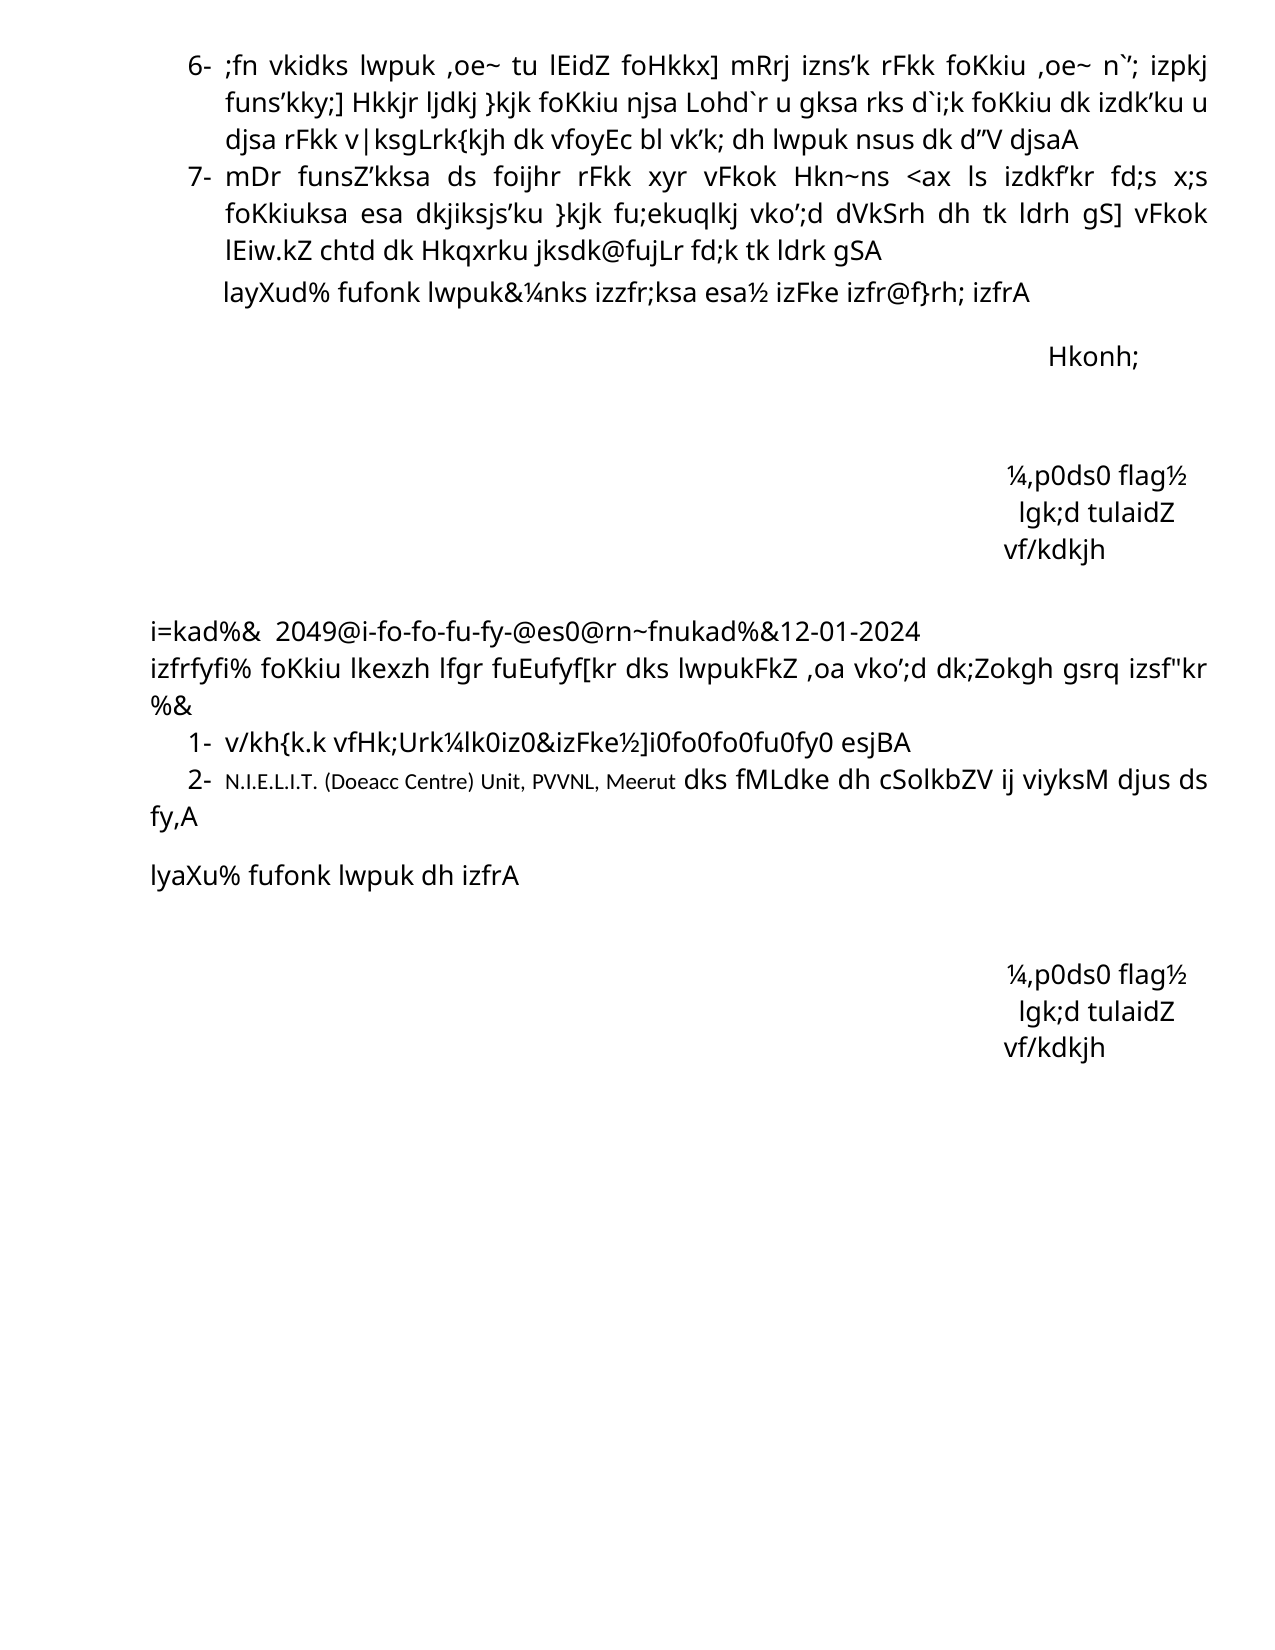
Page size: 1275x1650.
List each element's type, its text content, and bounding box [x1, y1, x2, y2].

text lgk;d tulaidZ vf/kdkjh [900, 992, 1209, 1066]
list mDr funsZ’kksa ds foijhr rFkk xyr vFkok Hkn~ns <ax ls izdkf’kr fd;s x;s foKkiuksa esa dkjiksjs’ku }kjk fu;ekuqlkj vko’;d dVkSrh dh tk ldrh gS] vFkok lEiw.kZ chtd dk Hkqxrku jksdk@fujLr fd;k tk ldrk gSA [187, 157, 1209, 268]
list ;fn vkidks lwpuk ,oe~ tu lEidZ foHkkx] mRrj izns’k rFkk foKkiu ,oe~ n`’; izpkj funs’kky;] Hkkjr ljdkj }kjk foKkiu njsa Lohd`r u gksa rks d`i;k foKkiu dk izdk’ku u djsa rFkk v|ksgLrk{kjh dk vfoyEc bl vk’k; dh lwpuk nsus dk d”V djsaA [187, 47, 1209, 157]
text lyaXu% fufonk lwpuk dh izfrA [150, 857, 1229, 893]
text izfrfyfi% foKkiu lkexzh lfgr fuEufyf[kr dks lwpukFkZ ,oa vko’;d dk;Zokgh gsrq izsf"kr%& [150, 649, 1209, 723]
text Hkonh; [825, 337, 1209, 374]
list N.I.E.L.I.T. (Doeacc Centre) Unit, PVVNL, Meerut dks fMLdke dh cSolkbZV ij viyksM djus ds fy,A [150, 760, 1209, 834]
text i=kad%& 2049@i-fo-fo-fu-fy-@es0@rn~fnukad%&12-01-2024 [150, 613, 1209, 649]
text lgk;d tulaidZ vf/kdkjh [900, 493, 1209, 567]
text ¼,p0ds0 flag½ [900, 456, 1209, 493]
list v/kh{k.k vfHk;Urk¼lk0iz0&izFke½]i0fo0fo0fu0fy0 esjBA [150, 723, 1209, 760]
text layXud% fufonk lwpuk&¼nks izzfr;ksa esa½ izFke izfr@f}rh; izfrA [187, 274, 1209, 311]
text ¼,p0ds0 flag½ [900, 955, 1209, 992]
